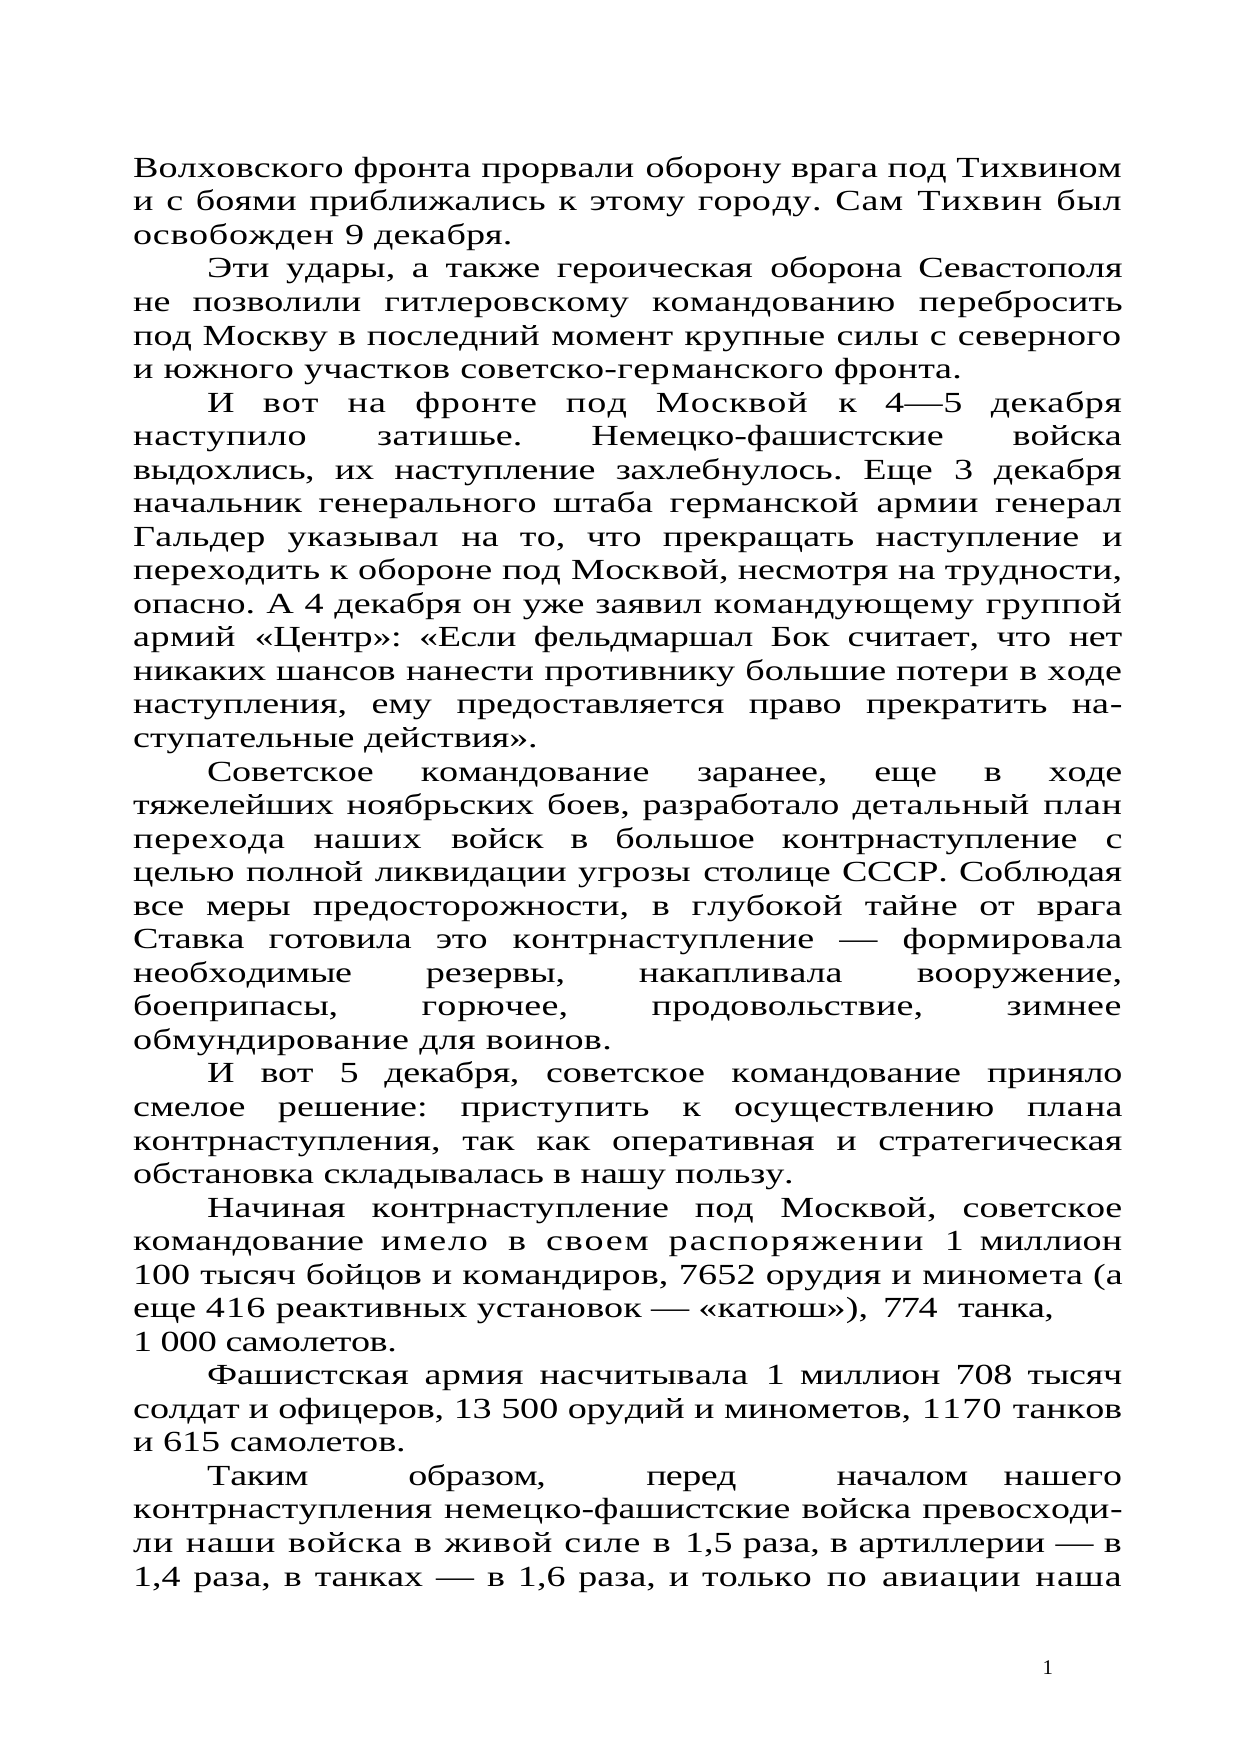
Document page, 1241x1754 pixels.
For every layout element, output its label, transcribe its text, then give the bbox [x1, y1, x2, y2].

text Эти удары, а также героическая оборона Севастополя не позволили гитлеровскому командованию перебросить под Москву в последний момент крупные силы с северного и южного участков советско-германского фронта. [133, 251, 1122, 385]
text Начиная контрнаступление под Москвой, советское командование имело в своем распоряжении 1 миллион 100 тысяч бойцов и командиров, 7652 орудия и миномета (а еще 416 реактивных установок — «катюш»), 774 танка, 1 000 самолетов. [133, 1190, 1122, 1357]
text Советское командование заранее, еще в ходе тяжелейших ноябрьских боев, разработало детальный план перехода наших войск в большое контрнаступление с целью полной ликвидации угрозы столице СССР. Соблюдая все меры предосторожности, в глубокой тайне от врага Ставка готовила это контрнаступление — формировала необходимые резервы, накапливала вооружение, боеприпасы, горючее, продовольствие, зимнее обмундирование для воинов. [133, 754, 1122, 1056]
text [133, 150, 1122, 251]
text И вот 5 декабря, советское командование приняло смелое решение: приступить к осуществлению плана контрнаступления, так как оперативная и стратегическая обстановка складывалась в нашу пользу. [133, 1056, 1122, 1190]
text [133, 1458, 1122, 1592]
text Фашистская армия насчитывала 1 миллион 708 тысяч солдат и офицеров, 13 500 орудий и минометов, 1170 танков и 615 самолетов. [133, 1357, 1122, 1458]
text И вот на фронте под Москвой к 4—5 декабря наступило затишье. Немецко-фашистские войска выдохлись, их наступление захлебнулось. Еще 3 декабря начальник генерального штаба германской армии генерал Гальдер указывал на то, что прекращать наступление и переходить к обороне под Москвой, несмотря на трудности, опасно. А 4 декабря он уже заявил командующему группой армий «Центр»: «Если фельдмаршал Бок считает, что нет никаких шансов нанести противнику большие потери в ходе наступления, ему предоставляется право прекратить наступательные действия». [133, 385, 1122, 754]
